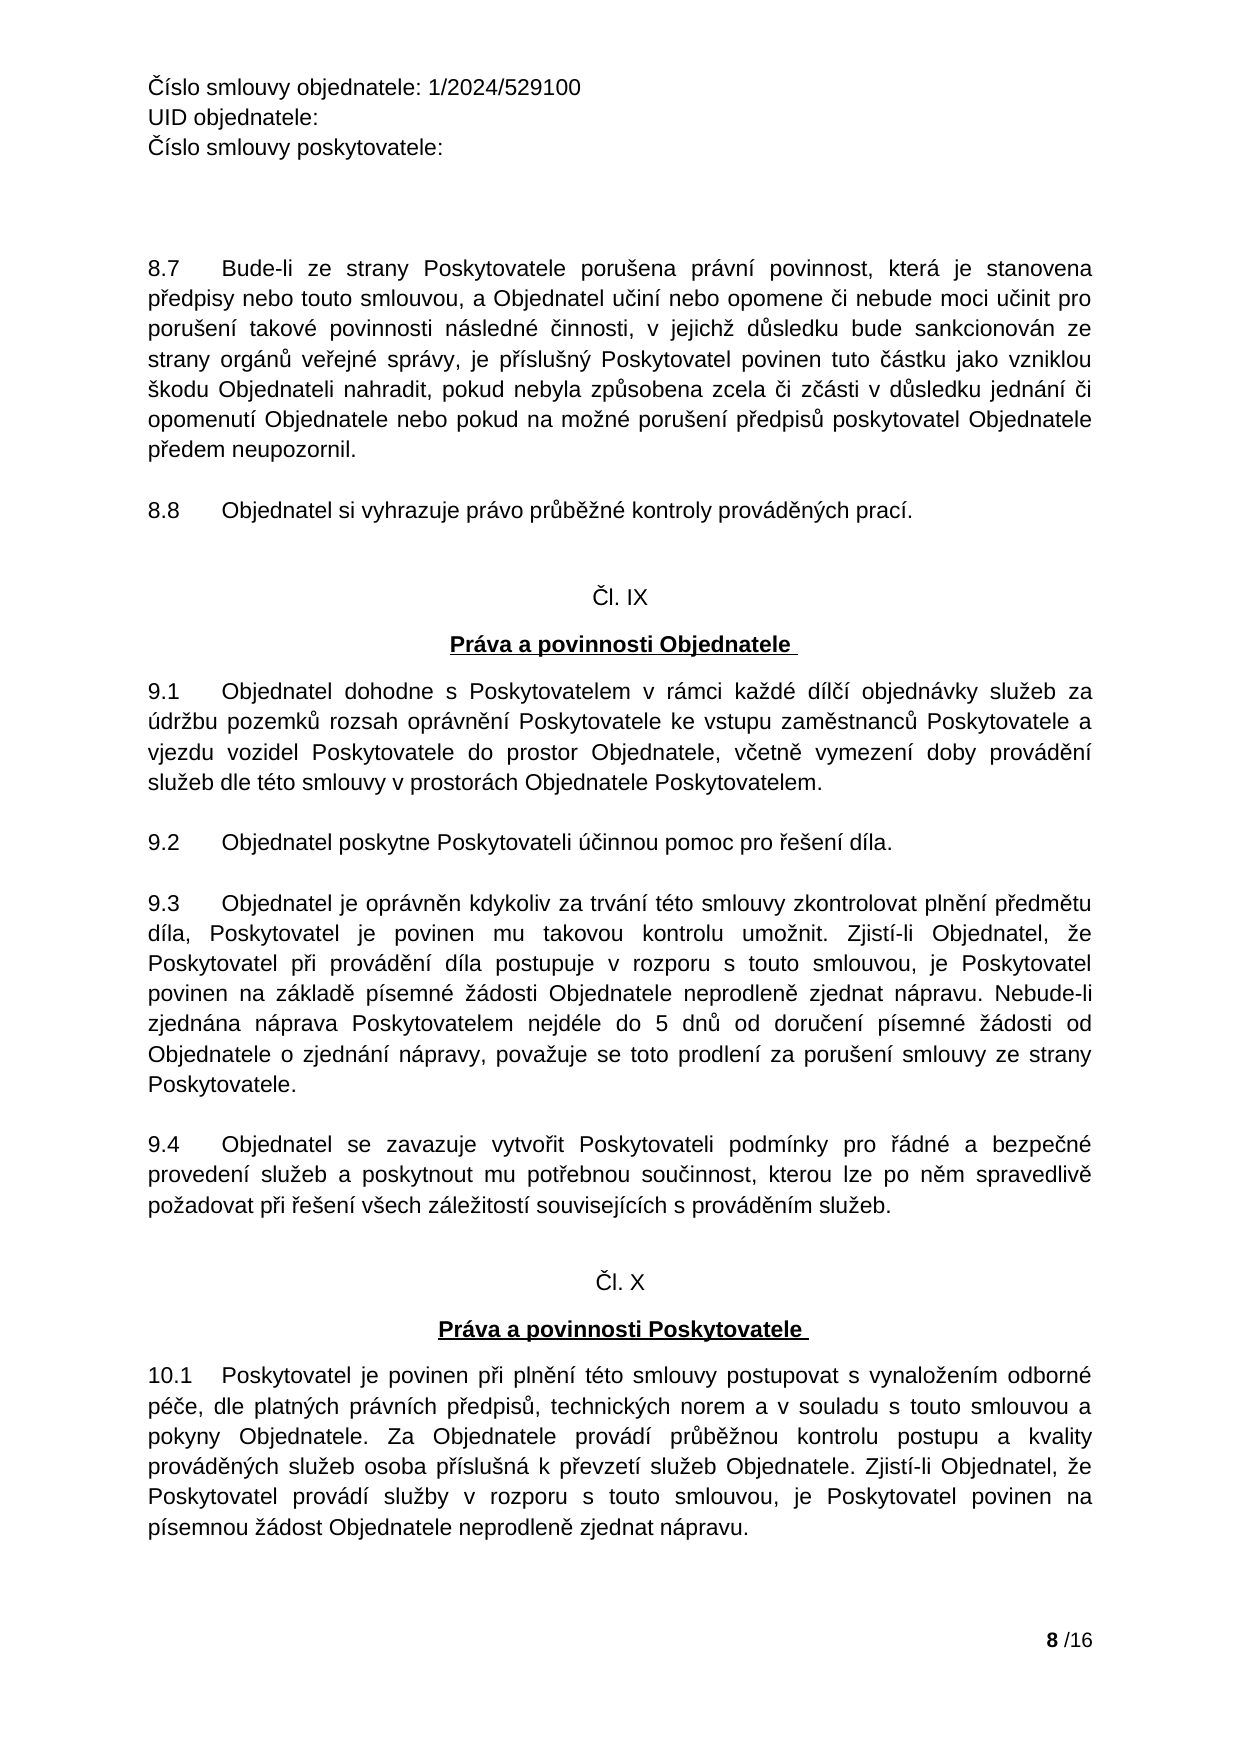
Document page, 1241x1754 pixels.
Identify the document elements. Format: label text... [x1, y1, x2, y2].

text Čl. IX [148, 584, 1093, 611]
text Práva a povinnosti Poskytovatele [148, 1316, 1093, 1342]
text Práva a povinnosti Objednatele [148, 631, 1093, 658]
list Objednatel poskytne Poskytovateli účinnou pomoc pro řešení díla. [148, 829, 1093, 856]
list Objednatel dohodne s Poskytovatelem v rámci každé dílčí objednávky služeb za údržbu pozemků rozsah oprávnění Poskytovatele ke vstupu zaměstnanců Poskytovatele a vjezdu vozidel Poskytovatele do prostor Objednatele, včetně vymezení doby provádění služeb dle této smlouvy v prostorách Objednatele Poskytovatelem. [148, 678, 1093, 795]
list Bude-li ze strany Poskytovatele porušena právní povinnost, která je stanovena předpisy nebo touto smlouvou, a Objednatel učiní nebo opomene či nebude moci učinit pro porušení takové povinnosti následné činnosti, v jejichž důsledku bude sankcionován ze strany orgánů veřejné správy, je příslušný Poskytovatel povinen tuto částku jako vzniklou škodu Objednateli nahradit, pokud nebyla způsobena zcela či zčásti v důsledku jednání či opomenutí Objednatele nebo pokud na možné porušení předpisů poskytovatel Objednatele předem neupozornil. [148, 255, 1093, 463]
list Objednatel je oprávněn kdykoliv za trvání této smlouvy zkontrolovat plnění předmětu díla, Poskytovatel je povinen mu takovou kontrolu umožnit. Zjistí-li Objednatel, že Poskytovatel při provádění díla postupuje v rozporu s touto smlouvou, je Poskytovatel povinen na základě písemné žádosti Objednatele neprodleně zjednat nápravu. Nebude-li zjednána náprava Poskytovatelem nejdéle do 5 dnů od doručení písemné žádosti od Objednatele o zjednání nápravy, považuje se toto prodlení za porušení smlouvy ze strany Poskytovatele. [148, 889, 1093, 1097]
list Objednatel si vyhrazuje právo průběžné kontroly prováděných prací. [148, 497, 1093, 523]
list Objednatel se zavazuje vytvořit Poskytovateli podmínky pro řádné a bezpečné provedení služeb a poskytnout mu potřebnou součinnost, kterou lze po něm spravedlivě požadovat při řešení všech záležitostí souvisejících s prováděním služeb. [148, 1131, 1093, 1218]
text Čl. X [148, 1269, 1093, 1295]
list Poskytovatel je povinen při plnění této smlouvy postupovat s vynaložením odborné péče, dle platných právních předpisů, technických norem a v souladu s touto smlouvou a pokyny Objednatele. Za Objednatele provádí průběžnou kontrolu postupu a kvality prováděných služeb osoba příslušná k převzetí služeb Objednatele. Zjistí-li Objednatel, že Poskytovatel provádí služby v rozporu s touto smlouvou, je Poskytovatel povinen na písemnou žádost Objednatele neprodleně zjednat nápravu. [148, 1362, 1093, 1540]
